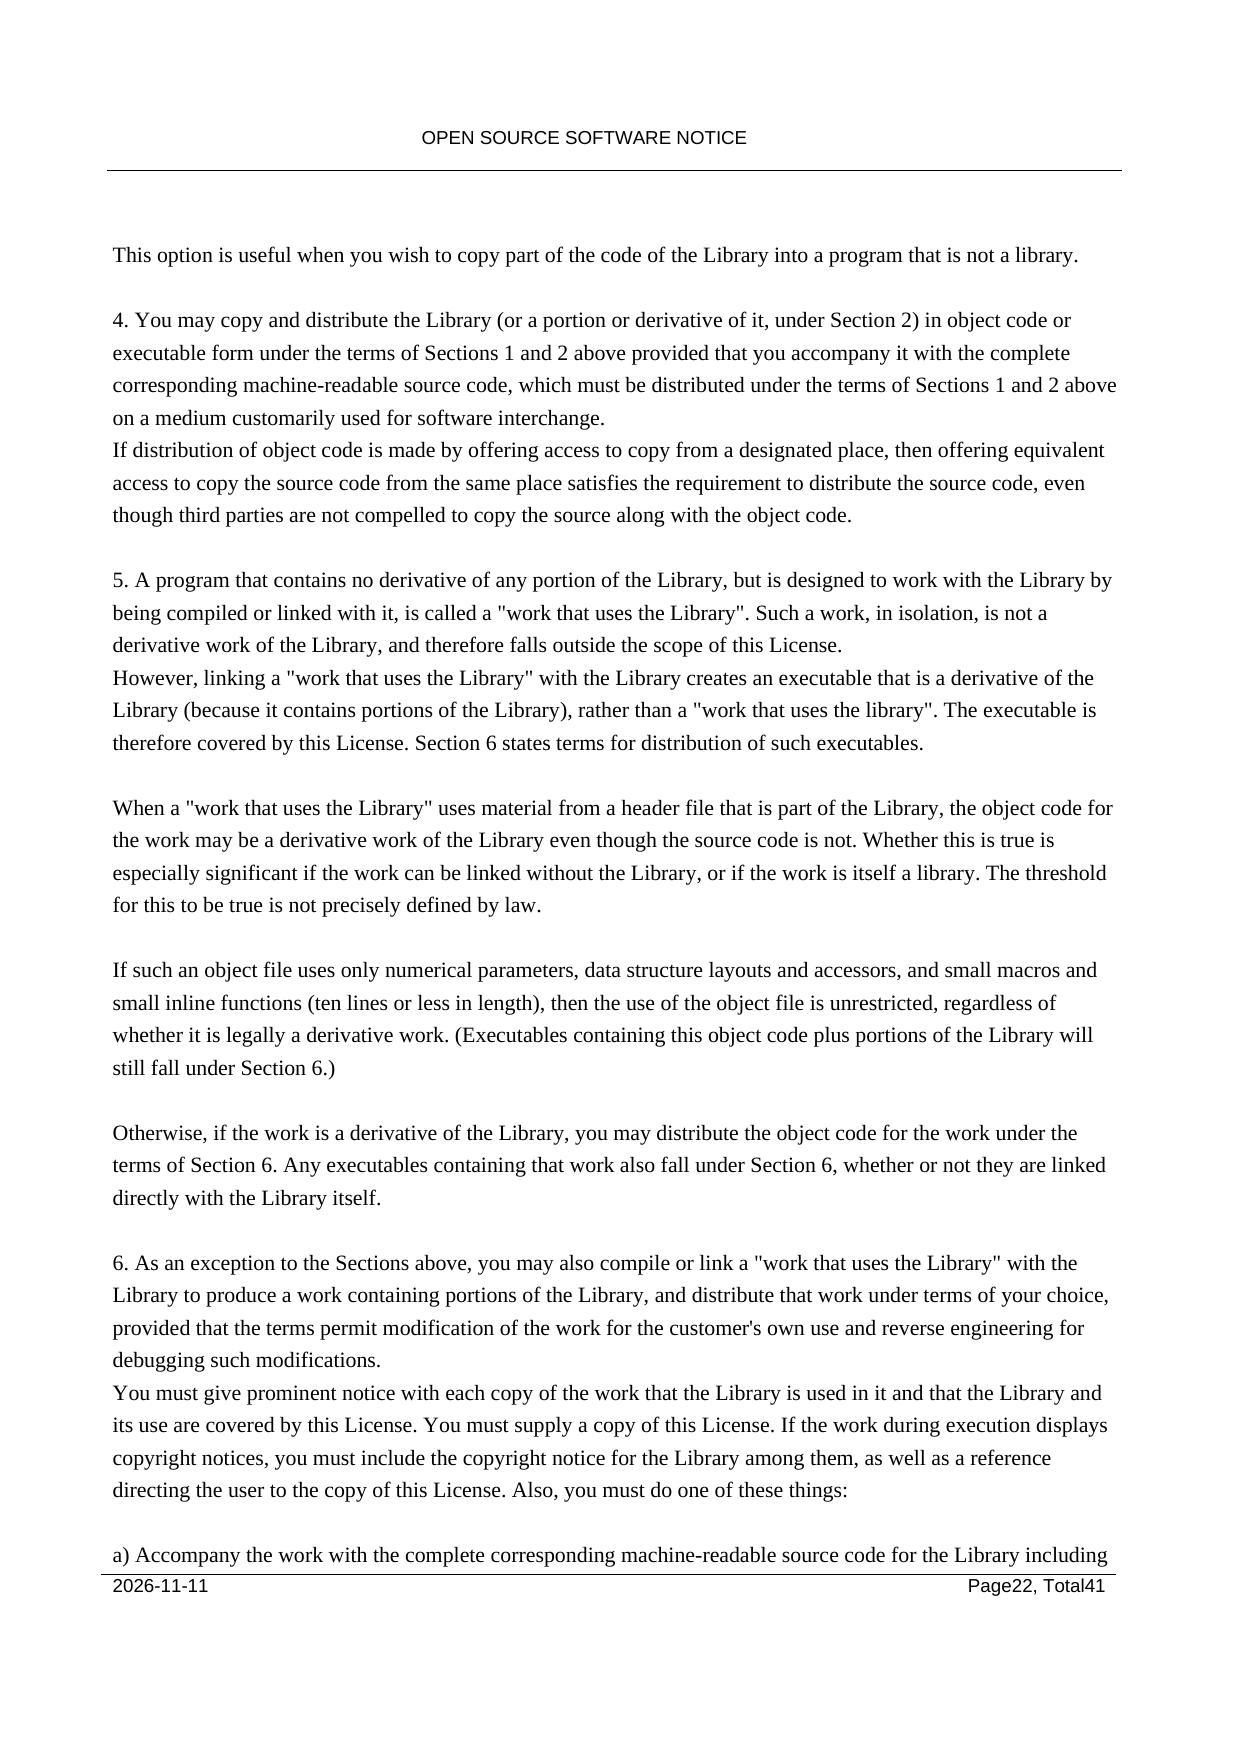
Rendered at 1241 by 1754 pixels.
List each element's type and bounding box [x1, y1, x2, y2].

text [112, 206, 1128, 1571]
